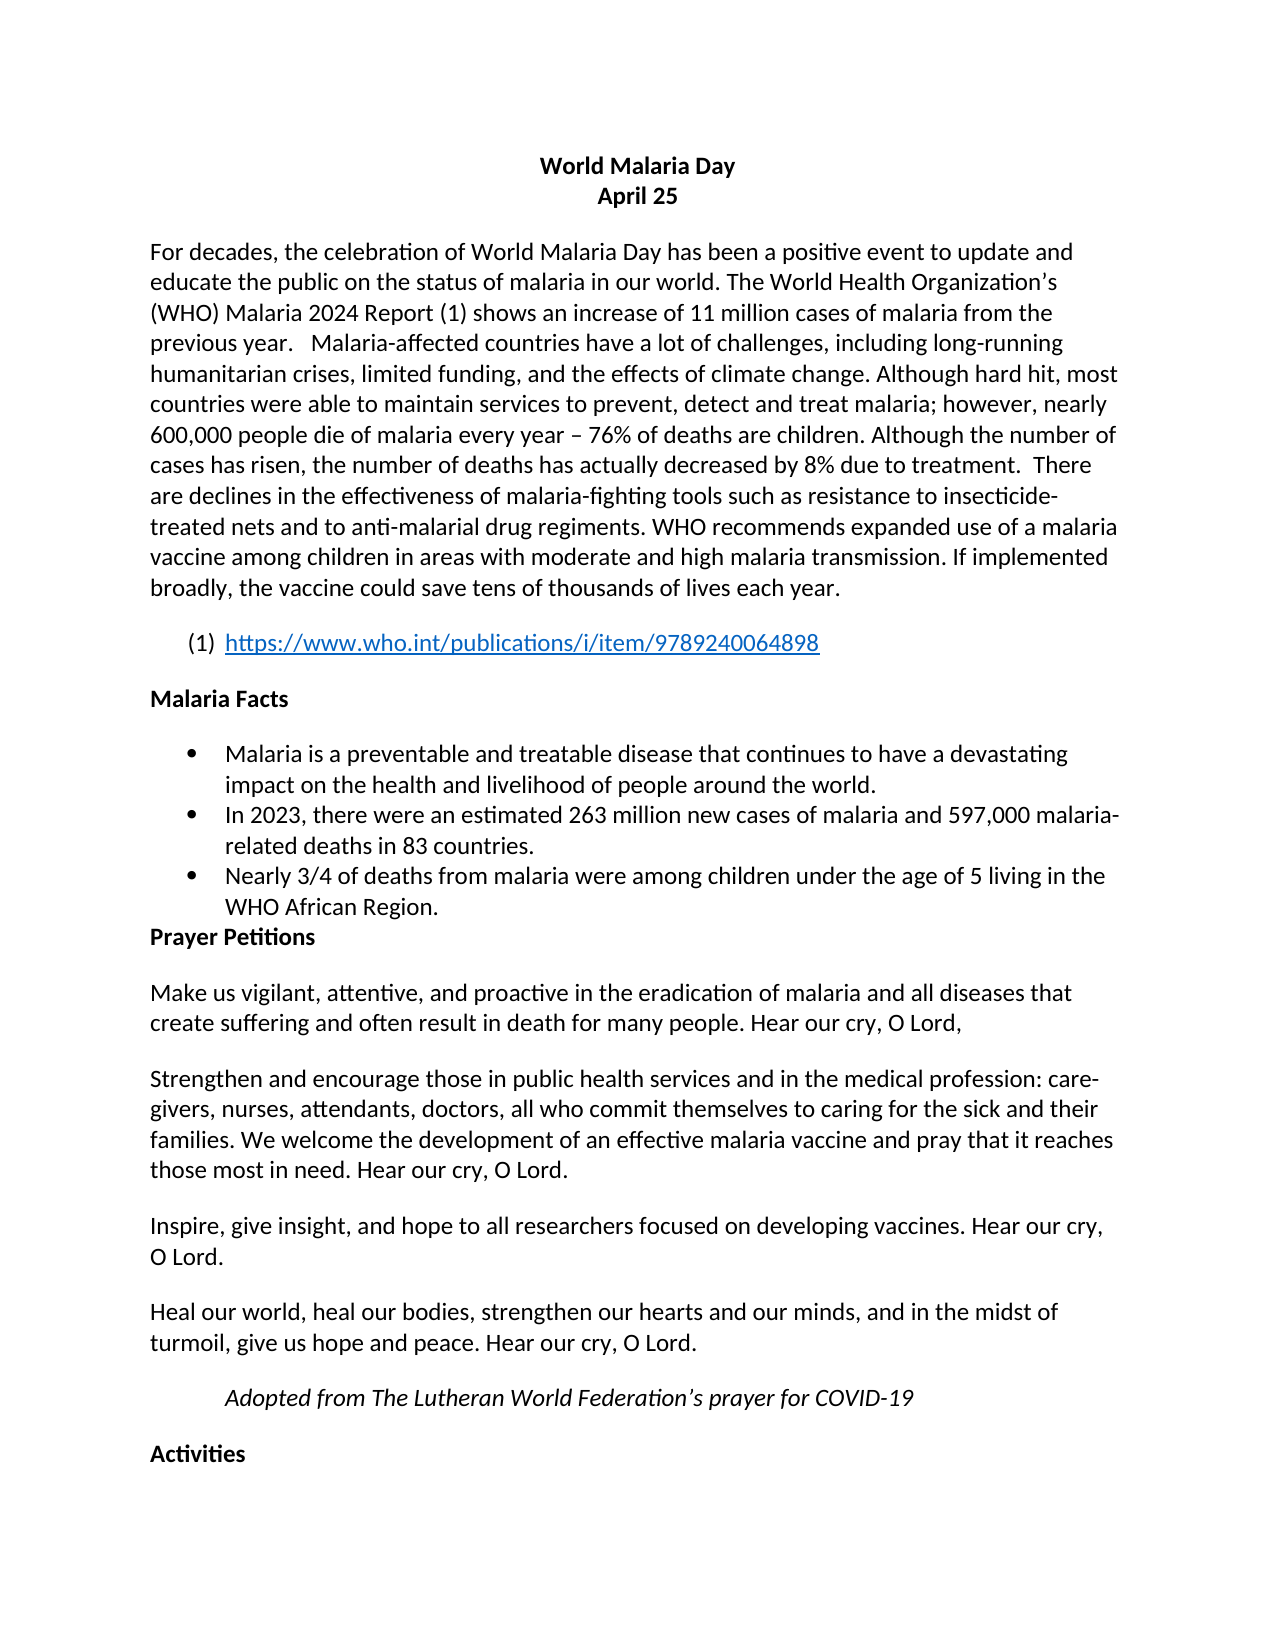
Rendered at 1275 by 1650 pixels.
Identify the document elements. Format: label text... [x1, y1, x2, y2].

list https://www.who.int/publications/i/item/9789240064898 [187, 627, 1125, 658]
text Prayer Petitions [150, 996, 1125, 1027]
text Adopted from The Lutheran World Federation’s prayer for COVID-19 [225, 1457, 1125, 1488]
text World Malaria Day April 25 [150, 150, 1125, 211]
text Malaria Facts [150, 683, 1125, 713]
list Malaria is a preventable and treatable disease that continues to have a devastating impact on the health and livelihood of people around the world. [187, 738, 1125, 799]
text Heal our world, heal our bodies, strengthen our hearts and our minds, and in the midst of turmoil, give us hope and peace. Hear our cry, O Lord. [150, 1371, 1125, 1432]
text Inspire, give insight, and hope to all researchers focused on developing vaccines. Hear our cry, O Lord. [150, 1285, 1125, 1346]
text Strengthen and encourage those in public health services and in the medical profession: care-givers, nurses, attendants, doctors, all who commit themselves to caring for the sick and their families. We welcome the development of an effective malaria vaccine and pray that it reaches those most in need. Hear our cry, O Lord. [150, 1138, 1125, 1260]
text For decades, the celebration of World Malaria Day has been a positive event to update and educate the public on the status of malaria in our world. The World Health Organization’s (WHO) Malaria 2024 Report (1) shows an increase of 11 million cases of malaria from the previous year. Malaria-affected countries have a lot of challenges, including long-running humanitarian crises, limited funding, and the effects of climate change. Although hard hit, most countries were able to maintain services to prevent, detect and treat malaria; however, nearly 600,000 people die of malaria every year – 76% of deaths are children. Although the number of cases has risen, the number of deaths has actually decreased by 8% due to treatment. There are declines in the effectiveness of malaria-fighting tools such as resistance to insecticide-treated nets and to anti-malarial drug regiments. WHO recommends expanded use of a malaria vaccine among children in areas with moderate and high malaria transmission. If implemented broadly, the vaccine could save tens of thousands of lives each year. [150, 236, 1125, 602]
list Nearly 3/4 of deaths from malaria were among children under the age of 5 living in the WHO African Region. [187, 910, 1125, 971]
list In 2023, there were an estimated 263 million new cases of malaria and 597,000 malaria-related deaths in 83 countries. [187, 824, 1125, 885]
text Make us vigilant, attentive, and proactive in the eradication of malaria and all diseases that create suffering and often result in death for many people. Hear our cry, O Lord, [150, 1052, 1125, 1113]
